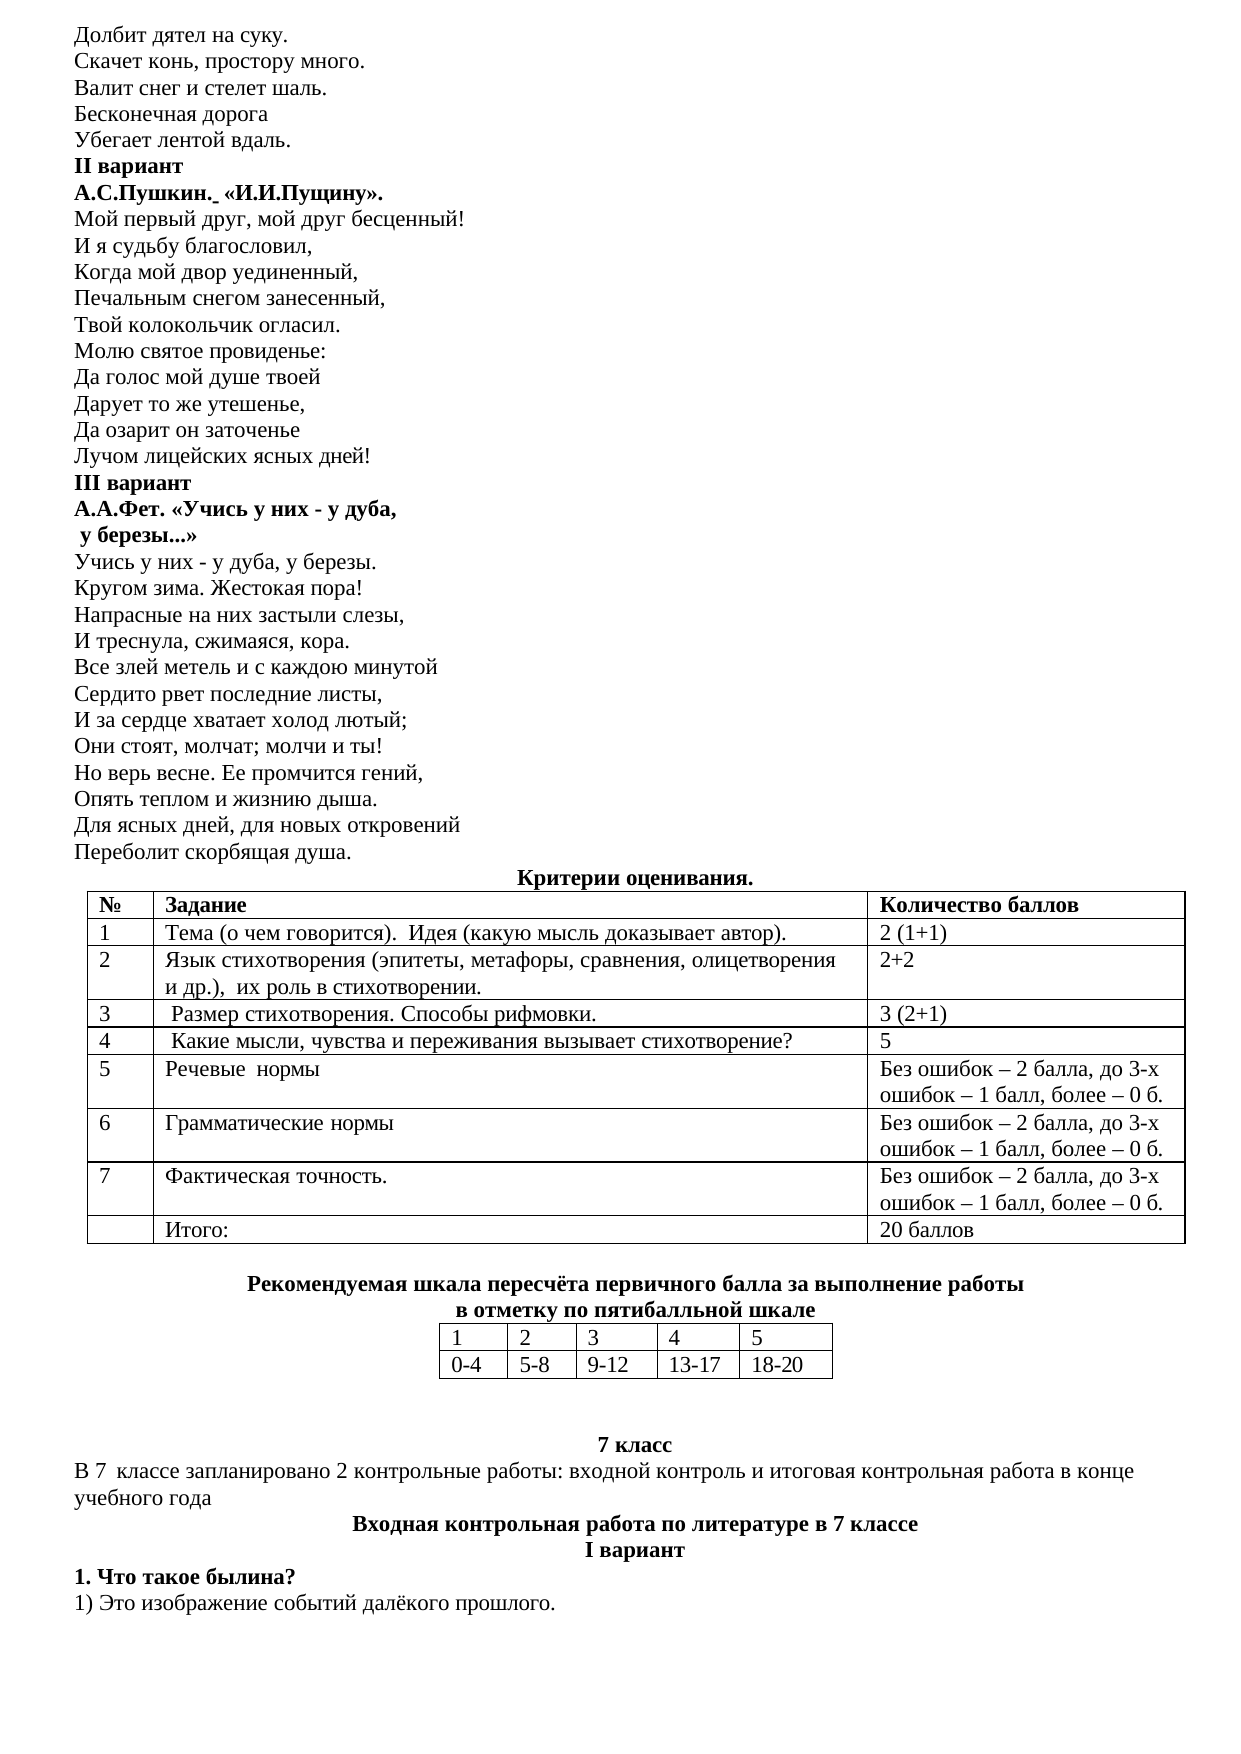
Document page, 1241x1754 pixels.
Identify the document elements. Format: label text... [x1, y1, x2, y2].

table_cell 9-12 [577, 1351, 657, 1377]
table_cell Фактическая точность. [154, 1163, 867, 1215]
text Да голос мой душе твоей Дарует то же утешенье, Да озарит он заточенье [74, 363, 330, 442]
table_cell Без ошибок – 2 балла, до 3-х ошибок – 1 балл, более – 0 б. [868, 1163, 1184, 1215]
table_cell 5 [88, 1055, 153, 1108]
table_header № [88, 892, 153, 918]
table_cell 3 (2+1) [868, 1000, 1184, 1026]
text Лучом лицейских ясных дней! [74, 442, 1211, 469]
text В 7 классе запланировано 2 контрольные работы: входной контроль и итоговая контрольная работа в конце учебного года [74, 1457, 1211, 1510]
text Все злей метель и с каждою минутой Сердито рвет последние листы, [74, 653, 478, 706]
text А.С.Пушкин. «И.И.Пущину». [74, 179, 1211, 205]
text Когда мой двор уединенный, Печальным снегом занесенный, Твой колокольчик огласил. [74, 258, 398, 337]
table_header 2 [508, 1324, 576, 1350]
text И за сердце хватает холод лютый; Они стоят, молчат; молчи и ты! [74, 706, 415, 759]
list Что такое былина? [74, 1563, 1211, 1589]
table_cell 20 баллов [868, 1216, 1184, 1242]
table_cell 2+2 [868, 946, 1184, 999]
table_header Задание [154, 892, 867, 918]
text Критерии оценивания. [134, 864, 1136, 891]
table_cell 3 [88, 1000, 153, 1026]
table_header Количество баллов [868, 892, 1184, 918]
table_cell Язык стихотворения (эпитеты, метафоры, сравнения, олицетворения и др.), их роль в стихотворении. [154, 946, 867, 999]
list Это изображение событий далёкого прошлого. [74, 1589, 1211, 1616]
table_header 3 [577, 1324, 657, 1350]
table_cell 18-20 [740, 1351, 832, 1377]
table_cell Без ошибок – 2 балла, до 3-х ошибок – 1 балл, более – 0 б. [868, 1109, 1184, 1161]
table_cell Итого: [154, 1216, 867, 1242]
table_header 5 [740, 1324, 832, 1350]
text А.А.Фет. «Учись у них - у дуба, у березы...» [74, 495, 398, 548]
text Для ясных дней, для новых откровений Переболит скорбящая душа. [74, 811, 559, 864]
table_cell Без ошибок – 2 балла, до 3-х ошибок – 1 балл, более – 0 б. [868, 1055, 1184, 1108]
table_cell Размер стихотворения. Способы рифмовки. [154, 1000, 867, 1026]
table_header 1 [440, 1324, 507, 1350]
text Рекомендуемая шкала пересчёта первичного балла за выполнение работы в отметку по пятибалльной шкале [244, 1270, 1026, 1323]
text III вариант [74, 469, 1211, 495]
text Мой первый друг, мой друг бесценный! И я судьбу благословил, [74, 205, 477, 258]
table_cell 13-17 [658, 1351, 739, 1377]
list класс [597, 1431, 1211, 1457]
table_cell 4 [88, 1028, 153, 1054]
table_cell Речевые нормы [154, 1055, 867, 1108]
text Учись у них - у дуба, у березы. Кругом зима. Жестокая пора! Напрасные на них застыли слезы, И треснула, сжимаяся, кора. [74, 548, 415, 653]
table_cell 1 [88, 919, 153, 945]
text Но верь весне. Ее промчится гений, Опять теплом и жизнию дыша. [74, 759, 478, 811]
text Входная контрольная работа по литературе в 7 классе I вариант [352, 1510, 921, 1563]
table_cell Грамматические нормы [154, 1109, 867, 1161]
table_cell 5-8 [508, 1351, 576, 1377]
text Долбит дятел на суку. [74, 21, 1211, 47]
table_cell 0-4 [440, 1351, 507, 1377]
table_cell [88, 1216, 153, 1242]
table_cell 7 [88, 1163, 153, 1215]
table_cell Какие мысли, чувства и переживания вызывает стихотворение? [154, 1028, 867, 1054]
table_cell 6 [88, 1109, 153, 1161]
text Бесконечная дорога Убегает лентой вдаль. II вариант [74, 100, 304, 179]
table_cell 2 [88, 946, 153, 999]
table_cell 2 (1+1) [868, 919, 1184, 945]
table_cell 5 [868, 1028, 1184, 1054]
text Скачет конь, простору много. Валит снег и стелет шаль. [74, 47, 398, 100]
table_cell Тема (о чем говорится). Идея (какую мысль доказывает автор). [154, 919, 867, 945]
text Молю святое провиденье: [74, 337, 1211, 363]
table_header 4 [658, 1324, 739, 1350]
